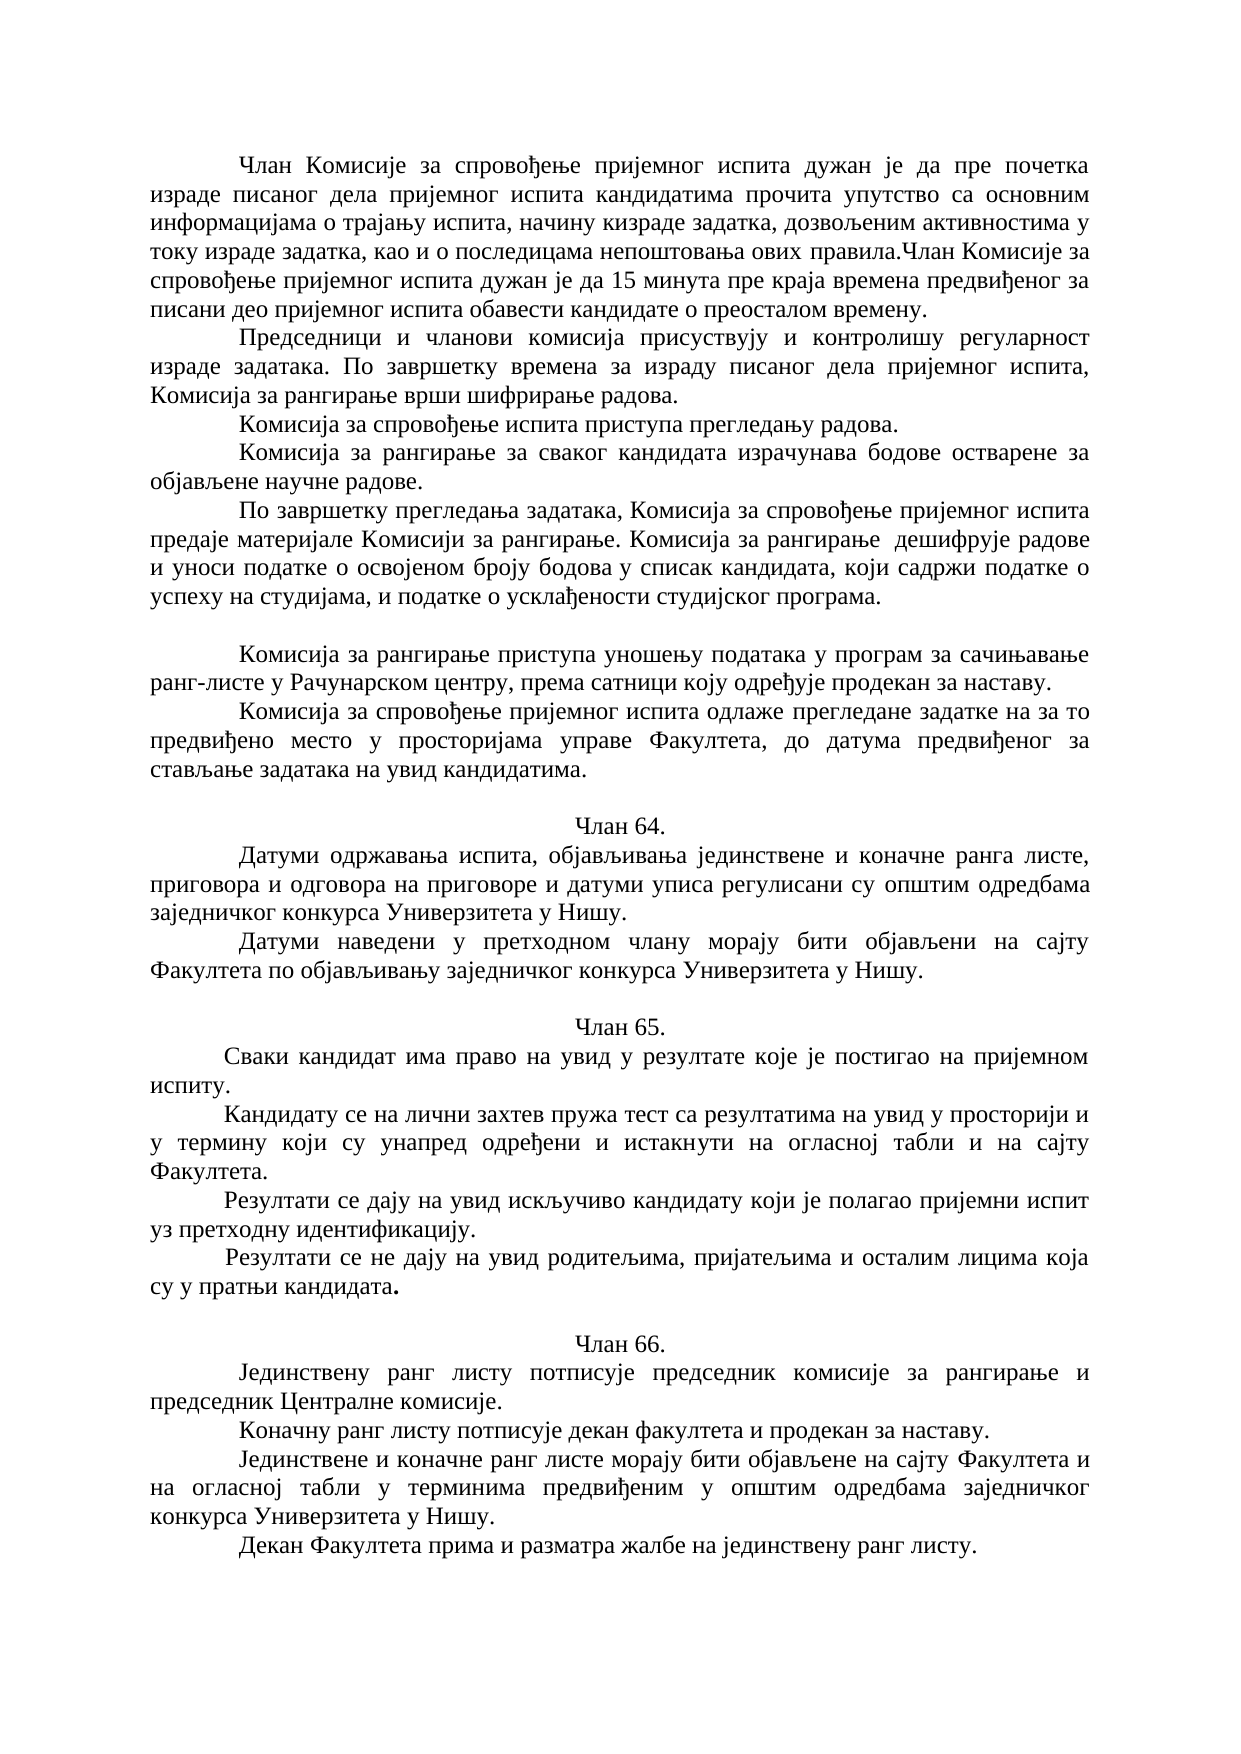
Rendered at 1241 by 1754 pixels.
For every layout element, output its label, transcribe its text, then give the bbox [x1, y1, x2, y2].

text Комисија за спровођење пријемног испита одлаже прегледане задатке на за то предвиђено место у просторијама управе Факултета, до датума предвиђеног за стављање задатака на увид кандидатима. [150, 696, 1090, 782]
text Кандидату се на лични захтев пружа тест са резултатима на увид у просторији и у термину који су унапред одређени и истакнути на огласној табли и на сајту Факултета. [150, 1099, 1090, 1185]
text Резултати се дају на увид искључиво кандидату који је полагао пријемни испит уз претходну идентификацију. [150, 1185, 1090, 1242]
text Датуми одржавања испита, објављивања јединствене и коначне ранга листе, приговора и одговора на приговоре и датуми уписа регулисани су општим одредбама заједничког конкурса Универзитета у Нишу. [150, 840, 1090, 926]
text Комисија за рангирање за сваког кандидата израчунава бодове остварене за објављене научне радове. [150, 437, 1090, 495]
text Коначну ранг листу потписује декан факултета и продекан за наставу. [150, 1415, 1090, 1444]
text Датуми наведени у претходном члану морају бити објављени на сајту Факултета по објављивању заједничког конкурса Универзитета у Нишу. [150, 926, 1090, 984]
text Члан 64. [150, 811, 1090, 840]
text Резултати се не дају на увид родитељима, пријатељима и осталим лицима која су у пратњи кандидата. [150, 1242, 1090, 1300]
text Комисија за спровођење испита приступа прегледању радова. [150, 409, 1090, 437]
text Председници и чланови комисија присуствују и контролишу регуларност израде задатака. По завршетку времена за израду писаног дела пријемног испита, Комисија за рангирање врши шифрирање радова. [150, 322, 1090, 409]
text Јединствене и коначне ранг листе морају бити објављене на сајту Факултета и на огласној табли у терминима предвиђеним у општим одредбама заједничког конкурса Универзитета у Нишу. [150, 1444, 1090, 1530]
text Члан 66. [150, 1329, 1090, 1357]
text Комисија за рангирање приступа уношењу података у програм за сачињавање ранг-листе у Рачунарском центру, према сатници коју одређује продекан за наставу. [150, 639, 1090, 696]
text Јединствену ранг листу потписује председник комисије за рангирање и председник Централне комисије. [150, 1357, 1090, 1415]
text Декан Факултета прима и разматра жалбе на јединствену ранг листу. [150, 1530, 1090, 1559]
text Сваки кандидат има право на увид у резултате које је постигао на пријемном испиту. [150, 1041, 1090, 1099]
text Члан Комисије за спровођење пријемног испита дужан је да пре почетка израде писаног дела пријемног испита кандидатима прочита упутство са основним информацијама о трајању испита, начину кизраде задатка, дозвољеним активностима у току израде задатка, као и о последицама непоштовања ових правила.Члан Комисије за спровођење пријемног испита дужан је да 15 минута пре краја времена предвиђеног за писани део пријемног испита обавести кандидате о преосталом времену. [150, 150, 1090, 322]
text По завршетку прегледања задатака, Комисија за спровођење пријемног испита предаје материјале Комисији за рангирање. Комисија за рангирање дешифрује радове и уноси податке о освојеном броју бодова у списак кандидата, који садржи податке о успеху на студијама, и податке о усклађености студијског програма. [150, 495, 1090, 610]
text Члан 65. [150, 1012, 1090, 1041]
